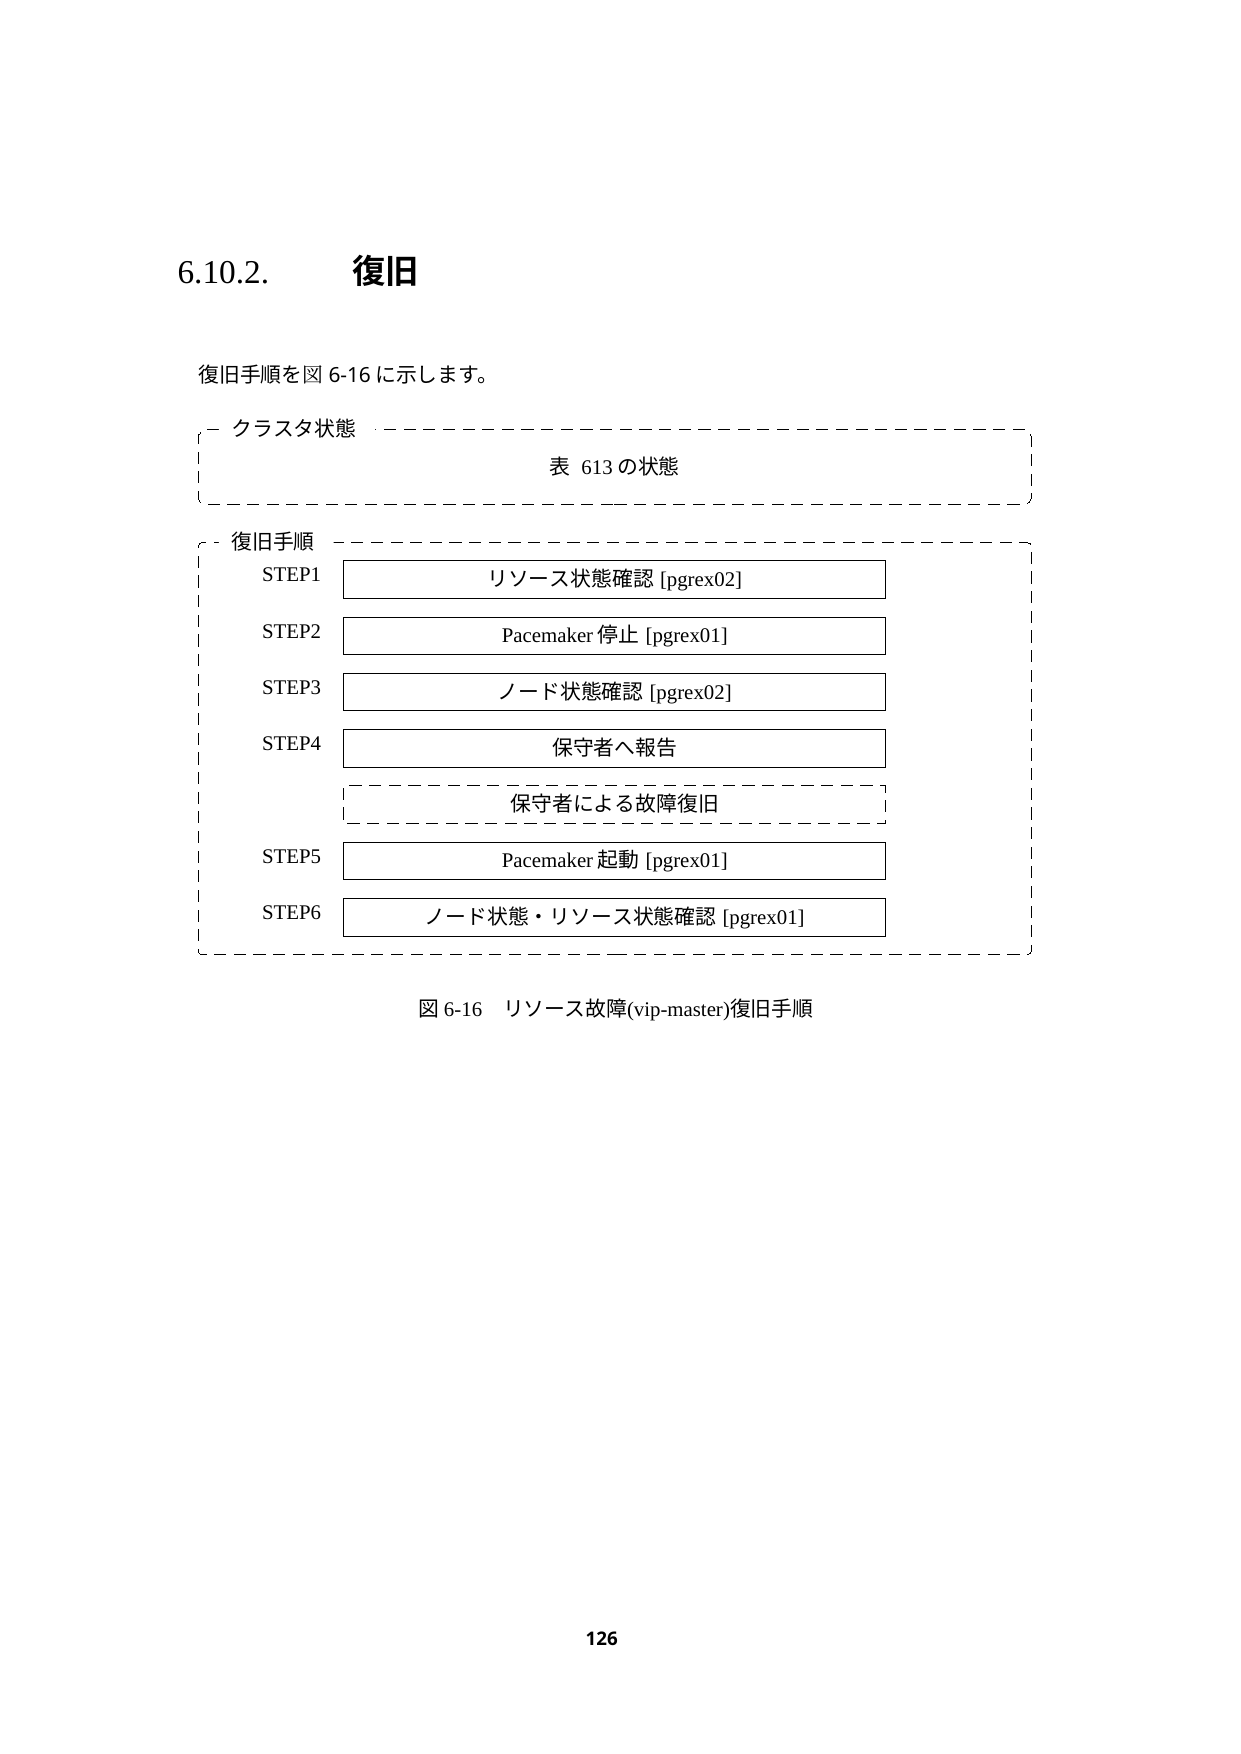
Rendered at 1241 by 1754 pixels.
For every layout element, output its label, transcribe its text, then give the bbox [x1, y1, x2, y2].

subtitle 復旧 [177, 232, 1063, 307]
